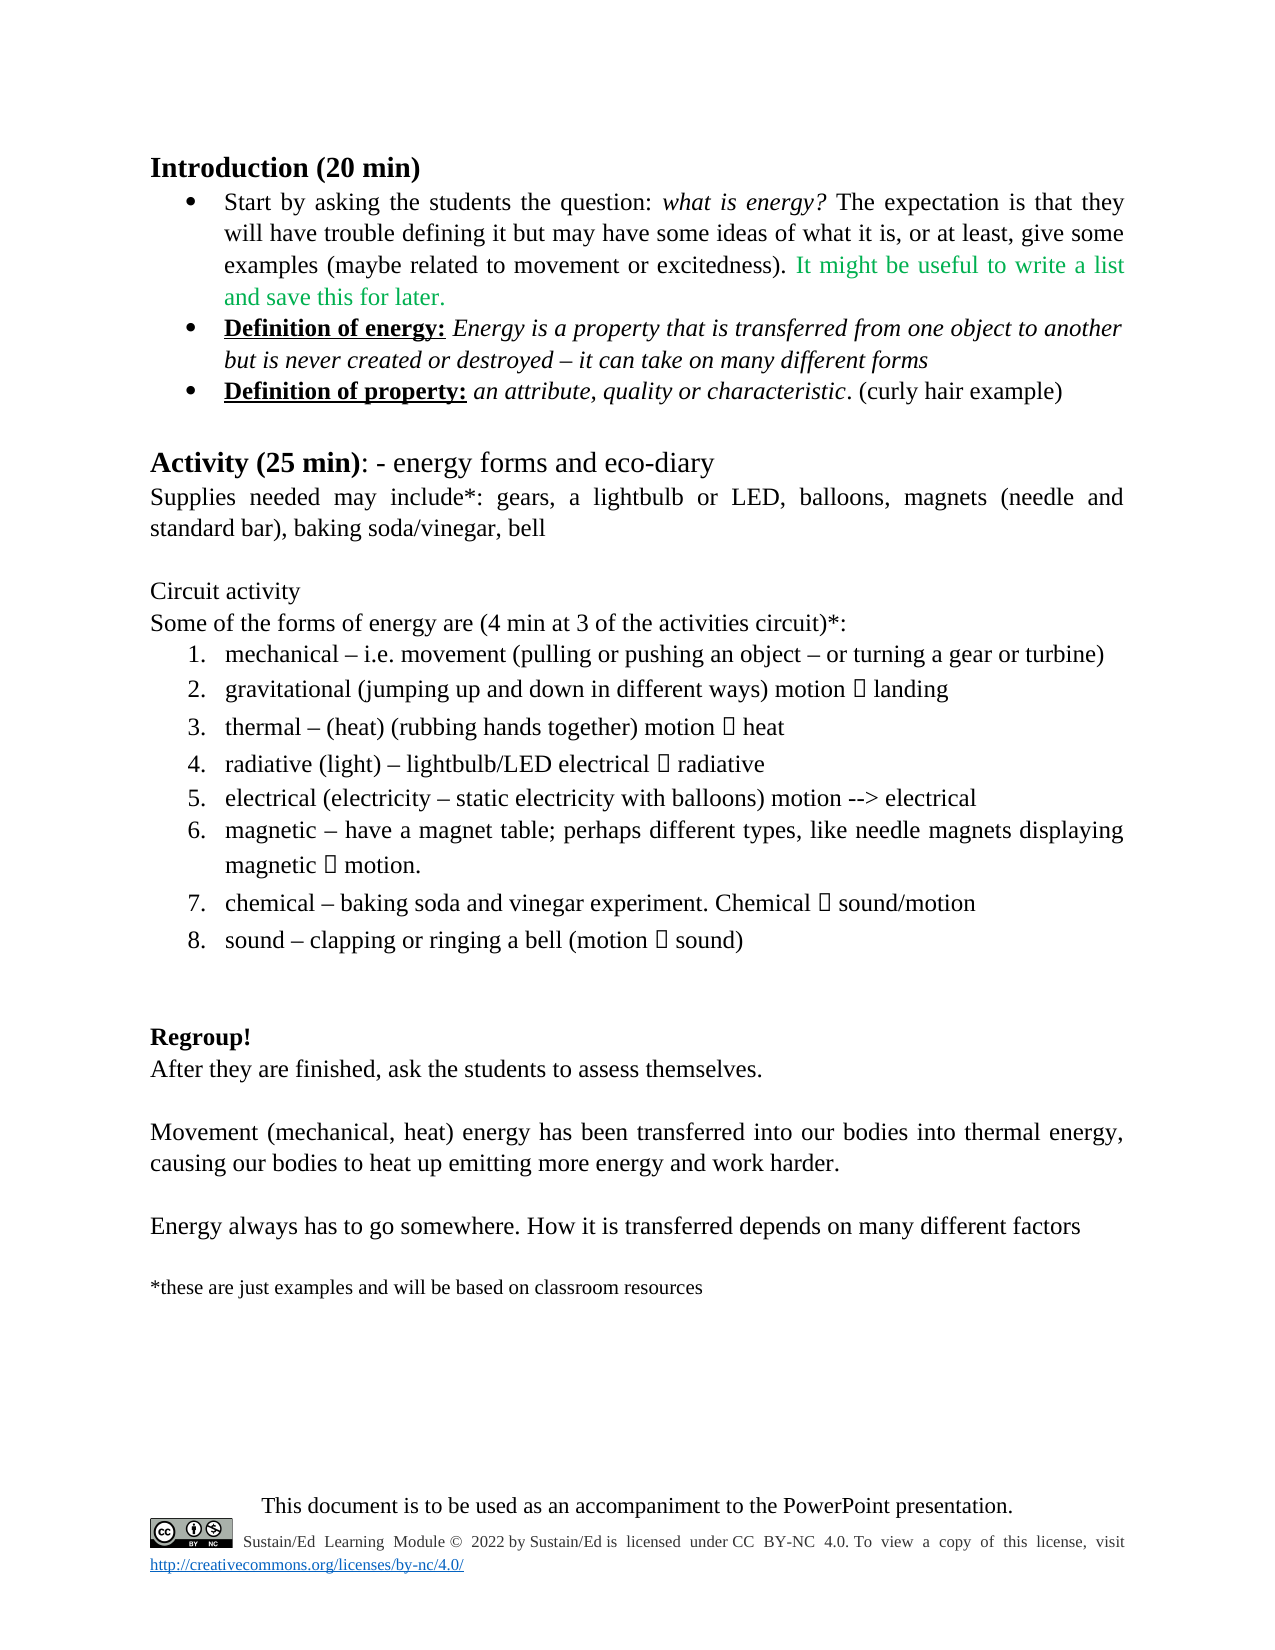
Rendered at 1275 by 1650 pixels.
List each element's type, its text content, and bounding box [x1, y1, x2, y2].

list chemical – baking soda and vinegar experiment. Chemical  sound/motion [187, 884, 1125, 918]
text Activity (25 min): - energy forms and eco-diary [150, 445, 1125, 478]
list thermal – (heat) (rubbing hands together) motion  heat [187, 708, 1125, 742]
text Movement (mechanical, heat) energy has been transferred into our bodies into thermal energy, causing our bodies to heat up emitting more energy and work harder. [150, 1117, 1125, 1177]
list Definition of energy: Energy is a property that is transferred from one object to another but is never created or destroyed – it can take on many different forms [186, 313, 1125, 373]
text After they are finished, ask the students to assess themselves. [150, 1054, 1125, 1082]
list magnetic – have a magnet table; perhaps different types, like needle magnets displaying magnetic  motion. [187, 815, 1125, 881]
text Regroup! [150, 1022, 1125, 1051]
text Introduction (20 min) [150, 150, 1125, 183]
list electrical (electricity – static electricity with balloons) motion --> electrical [187, 783, 1125, 812]
text Energy always has to go somewhere. How it is transferred depends on many different factors [150, 1211, 1125, 1240]
text Supplies needed may include*: gears, a lightbulb or LED, balloons, magnets (needle and standard bar), baking soda/vinegar, bell [150, 482, 1125, 542]
list gravitational (jumping up and down in different ways) motion  landing [187, 671, 1125, 705]
list mechanical – i.e. movement (pulling or pushing an object – or turning a gear or turbine) [187, 639, 1125, 668]
list sound – clapping or ringing a bell (motion  sound) [187, 922, 1125, 956]
text Circuit activity [150, 576, 1125, 605]
list Start by asking the students the question: what is energy? The expectation is that they will have trouble defining it but may have some ideas of what it is, or at least, give some examples (maybe related to movement or excitedness). It might be useful to write a list and save this for later. [186, 187, 1125, 310]
picture [150, 1518, 233, 1548]
list radiative (light) – lightbulb/LED electrical  radiative [187, 746, 1125, 780]
list Definition of property: an attribute, quality or characteristic. (curly hair example) [186, 376, 1125, 405]
text Some of the forms of energy are (4 min at 3 of the activities circuit)*: [150, 608, 1125, 637]
text *these are just examples and will be based on classroom resources [150, 1274, 1125, 1299]
